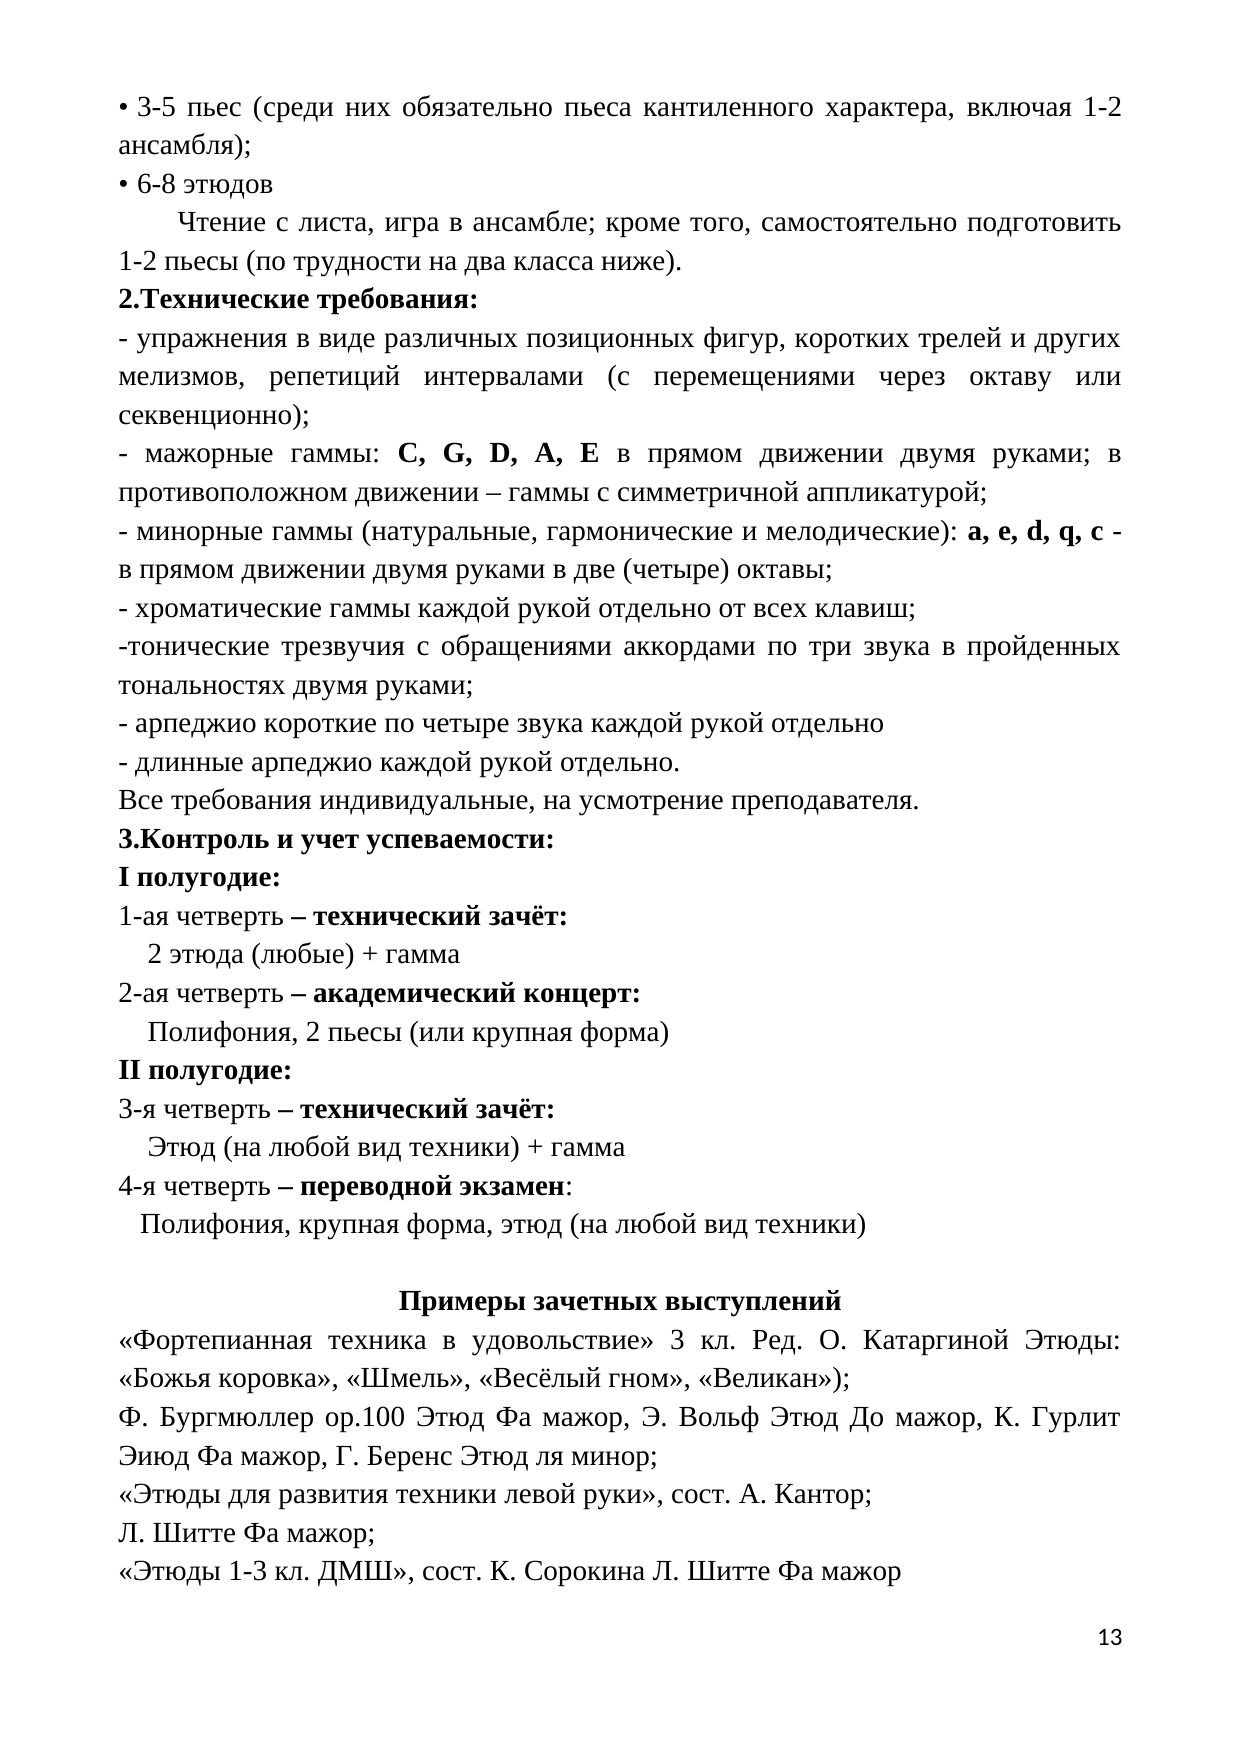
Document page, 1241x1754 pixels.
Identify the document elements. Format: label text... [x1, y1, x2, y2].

text Полифония, 2 пьесы (или крупная форма) [118, 1014, 1122, 1047]
text Ф. Бургмюллер ор.100 Этюд Фа мажор, Э. Вольф Этюд До мажор, К. Гурлит Эиюд Фа мажор, Г. Беренс Этюд ля минор; [118, 1399, 1122, 1471]
text «Фортепианная техника в удовольствие» 3 кл. Ред. О. Катаргиной Этюды: «Божья коровка», «Шмель», «Весёлый гном», «Великан»); [118, 1322, 1122, 1394]
text Л. Шитте Фа мажор; [118, 1515, 1122, 1548]
text 3.Контроль и учет успеваемости: [118, 821, 1122, 854]
text «Этюды для развития техники левой руки», сост. А. Кантор; [118, 1476, 1122, 1510]
text 2 этюда (любые) + гамма [118, 937, 1122, 970]
text 4-я четверть – переводной экзамен: [118, 1168, 1122, 1201]
text 2-ая четверть – академический концерт: [118, 975, 1122, 1009]
text 2.Технические требования: [118, 281, 1122, 315]
text II полугодие: [118, 1052, 1122, 1086]
text I полугодие: [118, 859, 1122, 893]
text - мажорные гаммы: С, G, D, А, Е в прямом движении двумя руками; в противоположном движении – гаммы с симметричной аппликатурой; [118, 436, 1122, 508]
list 3-5 пьес (среди них обязательно пьеса кантиленного характера, включая 1-2 ансамбля); [118, 89, 1122, 161]
text Полифония, крупная форма, этюд (на любой вид техники) [118, 1206, 1122, 1240]
text Этюд (на любой вид техники) + гамма [118, 1129, 1122, 1163]
text Чтение с листа, игра в ансамбле; кроме того, самостоятельно подготовить 1-2 пьесы (по трудности на два класса ниже). [118, 204, 1122, 276]
list 6-8 этюдов [118, 166, 1122, 199]
text - хроматические гаммы каждой рукой отдельно от всех клавиш; [118, 590, 1122, 623]
text - минорные гаммы (натуральные, гармонические и мелодические): а, е, d, q, с - в прямом движении двумя руками в две (четыре) октавы; [118, 513, 1122, 585]
text -тонические трезвучия с обращениями аккордами по три звука в пройденных тональностях двумя руками; [118, 628, 1122, 700]
text - арпеджио короткие по четыре звука каждой рукой отдельно [118, 705, 1122, 739]
text «Этюды 1-3 кл. ДМШ», сост. К. Сорокина Л. Шитте Фа мажор [118, 1553, 1122, 1587]
text Все требования индивидуальные, на усмотрение преподавателя. [118, 782, 1122, 816]
text 1-ая четверть – технический зачёт: [118, 898, 1122, 932]
text - длинные арпеджио каждой рукой отдельно. [118, 744, 1122, 777]
text Примеры зачетных выступлений [118, 1283, 1122, 1317]
text 3-я четверть – технический зачёт: [118, 1091, 1122, 1124]
text - упражнения в виде различных позиционных фигур, коротких трелей и других мелизмов, репетиций интервалами (с перемещениями через октаву или секвенционно); [118, 320, 1122, 431]
